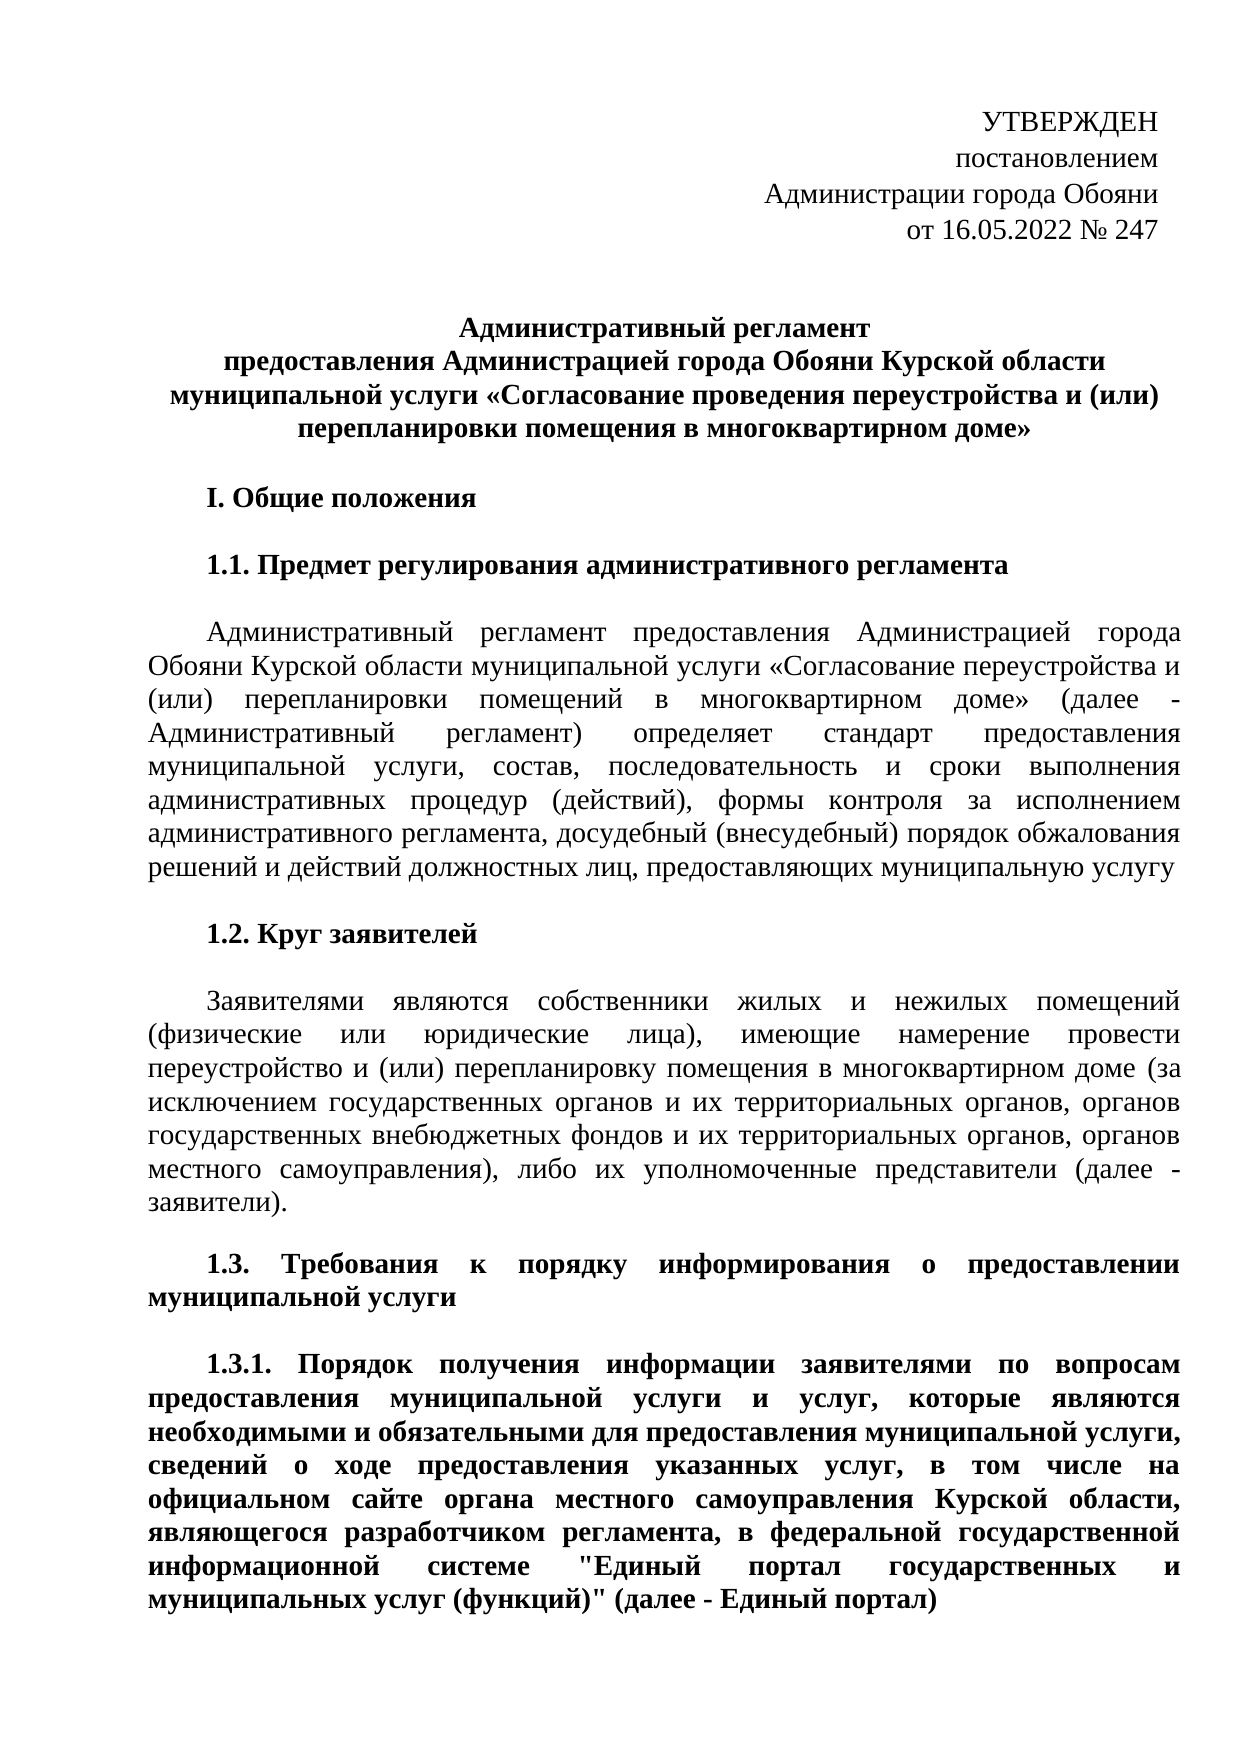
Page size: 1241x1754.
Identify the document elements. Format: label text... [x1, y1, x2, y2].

text постановлением [650, 140, 1158, 173]
text 1.3.1. Порядок получения информации заявителями по вопросам предоставления муниципальной услуги и услуг, которые являются необходимыми и обязательными для предоставления муниципальной услуги, сведений о ходе предоставления указанных услуг, в том числе на официальном сайте органа местного самоуправления Курской области, являющегося разработчиком регламента, в федеральной государственной информационной системе "Единый портал государственных и муниципальных услуг (функций)" (далее - Единый портал) [148, 1347, 1181, 1615]
text Административный регламент предоставления Администрацией города Обояни Курской области муниципальной услуги «Согласование переустройства и (или) перепланировки помещений в многоквартирном доме» (далее - Административный регламент) определяет стандарт предоставления муниципальной услуги, состав, последовательность и сроки выполнения административных процедур (действий), формы контроля за исполнением административного регламента, досудебный (внесудебный) порядок обжалования решений и действий должностных лиц, предоставляющих муниципальную услугу [148, 614, 1181, 882]
text предоставления Администрацией города Обояни Курской области муниципальной услуги «Согласование проведения переустройства и (или) перепланировки помещения в многоквартирном доме» [148, 343, 1181, 444]
text 1.2. Круг заявителей [148, 916, 1181, 949]
list Заявителями являются собственники жилых и нежилых помещений (физические или юридические лица), имеющие намерение провести переустройство и (или) перепланировку помещения в многоквартирном доме (за исключением государственных органов и их территориальных органов, органов государственных внебюджетных фондов и их территориальных органов, органов местного самоуправления), либо их уполномоченные представители (далее - заявители). [148, 983, 1181, 1218]
text I. Общие положения [148, 480, 1181, 513]
text от 16.05.2022 № 247 [650, 212, 1158, 246]
text 1.1. Предмет регулирования административного регламента [148, 547, 1181, 581]
text Администрации города Обояни [650, 176, 1158, 210]
text 1.3. Требования к порядку информирования о предоставлении муниципальной услуги [148, 1246, 1181, 1313]
text УТВЕРЖДЕН [650, 104, 1158, 137]
text Административный регламент [148, 310, 1181, 343]
